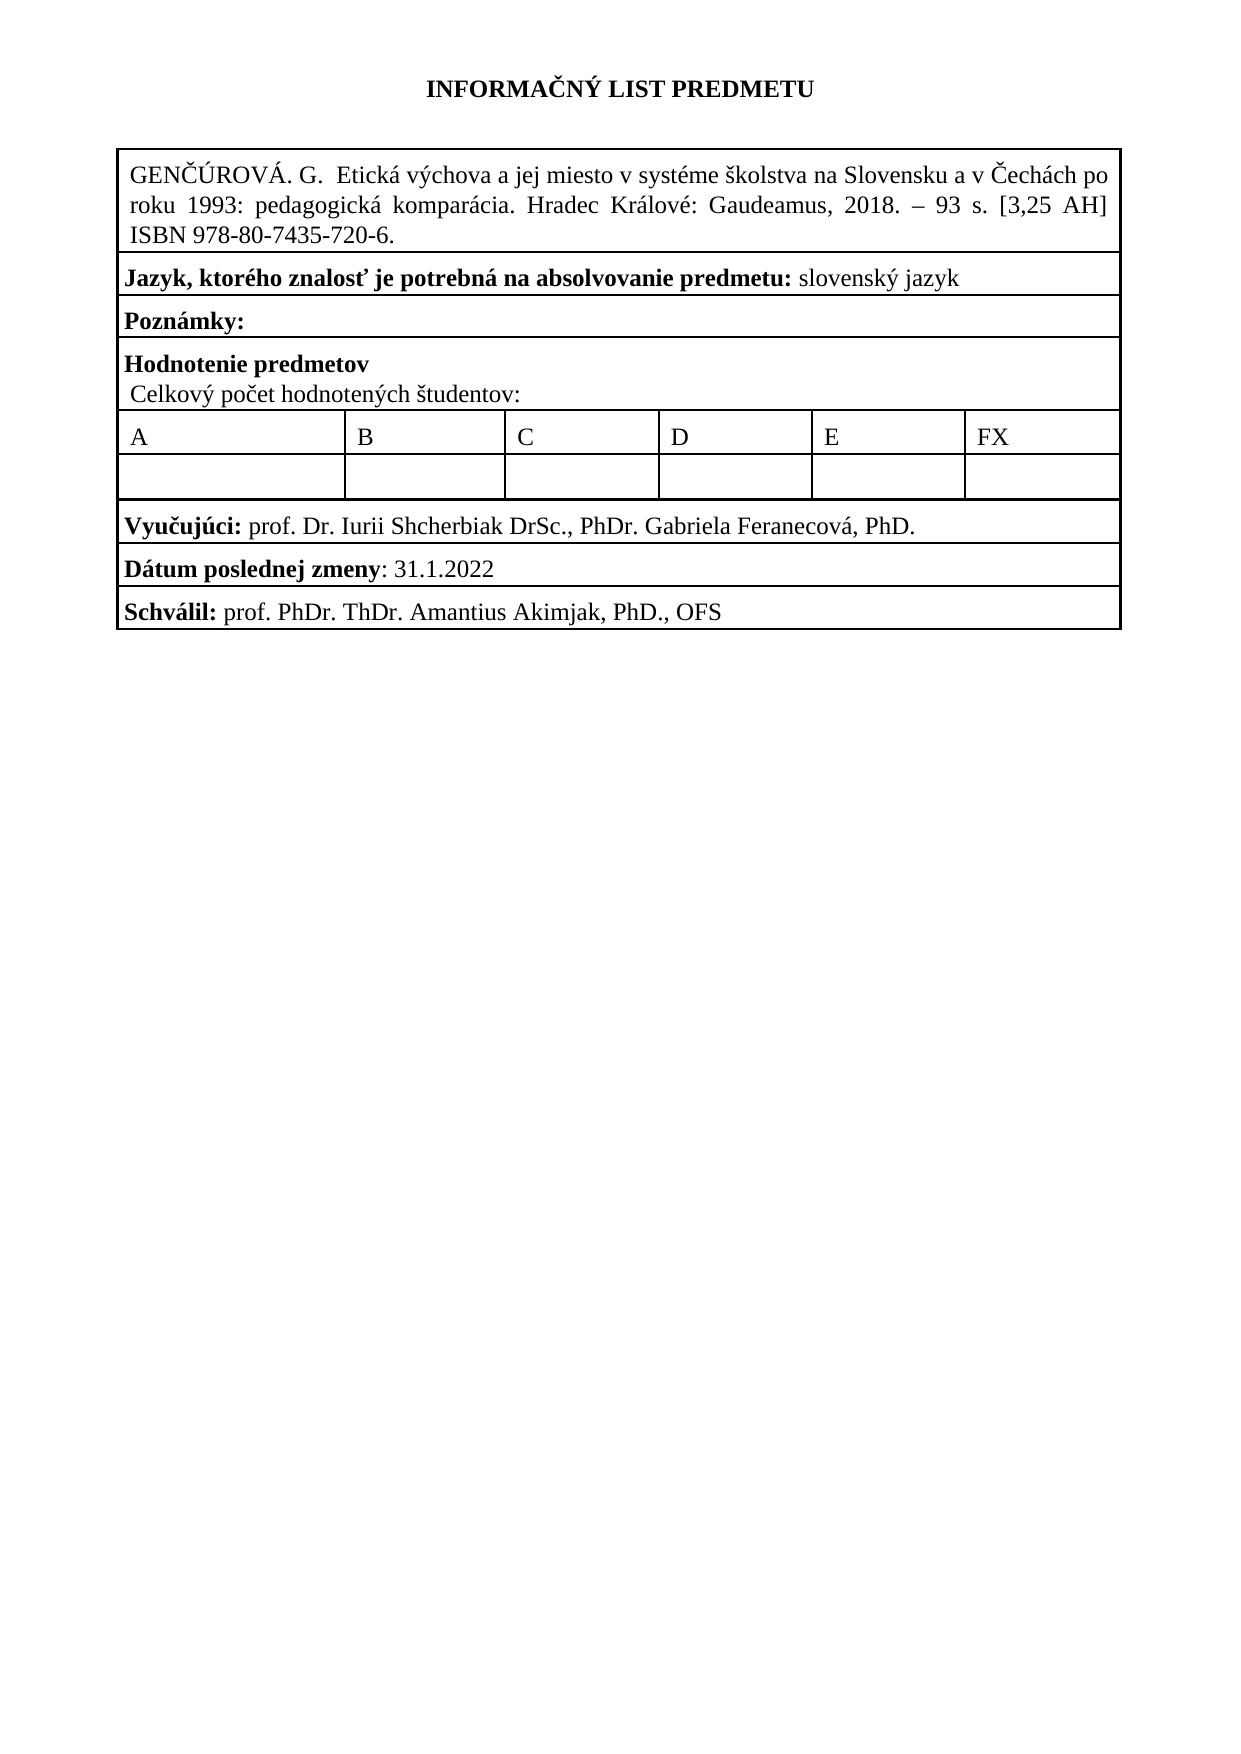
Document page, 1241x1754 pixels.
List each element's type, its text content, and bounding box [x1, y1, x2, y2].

table_cell [813, 455, 964, 497]
table_cell C [506, 411, 658, 453]
table_cell E [813, 411, 964, 453]
table_cell Vyučujúci: prof. Dr. Iurii Shcherbiak DrSc., PhDr. Gabriela Feranecová, PhD. [119, 501, 1119, 542]
table_cell [966, 455, 1119, 497]
table_cell Hodnotenie predmetov Celkový počet hodnotených študentov: [119, 338, 1119, 409]
table_cell Jazyk, ktorého znalosť je potrebná na absolvovanie predmetu: slovenský jazyk [119, 253, 1119, 293]
table_cell [119, 455, 344, 497]
table_cell Dátum poslednej zmeny: 31.1.2022 [119, 544, 1119, 585]
table_cell Schválil: prof. PhDr. ThDr. Amantius Akimjak, PhD., OFS [119, 587, 1119, 628]
table_cell A [119, 411, 344, 453]
table_cell FX [966, 411, 1119, 453]
table_cell [506, 455, 658, 497]
table_cell Poznámky: [119, 296, 1119, 336]
table_cell [660, 455, 811, 497]
table_cell [346, 455, 504, 497]
table_cell B [346, 411, 504, 453]
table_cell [119, 150, 1119, 251]
table_cell D [660, 411, 811, 453]
